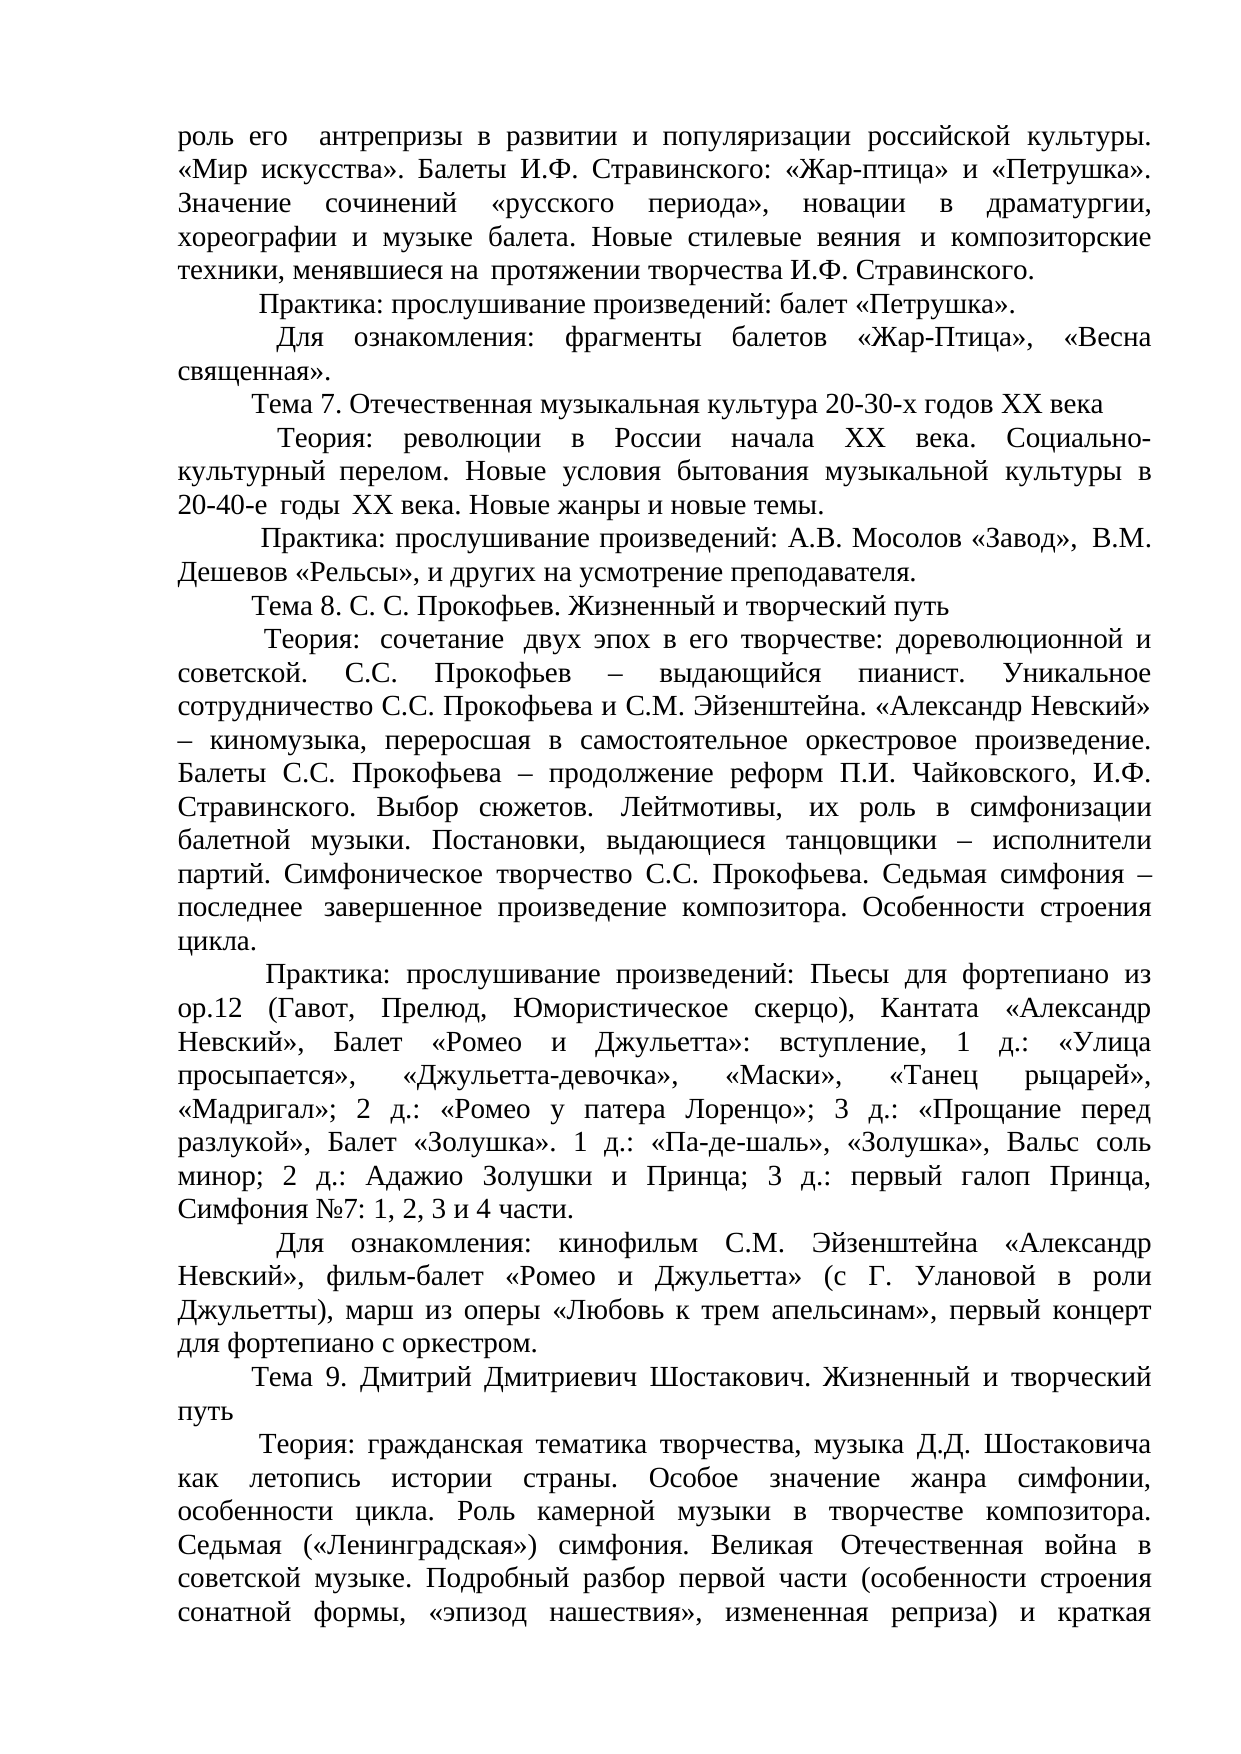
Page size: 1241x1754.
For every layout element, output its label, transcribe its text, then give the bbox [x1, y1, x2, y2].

text Тема 8. С. С. Прокофьев. Жизненный и творческий путь [177, 588, 1152, 621]
text Для ознакомления: фрагменты балетов «Жар-Птица», «Весна священная». [177, 319, 1152, 386]
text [177, 1426, 1152, 1627]
text Теория: сочетание двух эпох в его творчестве: дореволюционной и советской. С.С. Прокофьев – выдающийся пианист. Уникальное сотрудничество С.С. Прокофьева и С.М. Эйзенштейна. «Александр Невский» – киномузыка, переросшая в самостоятельное оркестровое произведение. Балеты С.С. Прокофьева – продолжение реформ П.И. Чайковского, И.Ф. Стравинского. Выбор сюжетов. Лейтмотивы, их роль в симфонизации балетной музыки. Постановки, выдающиеся танцовщики – исполнители партий. Симфоническое творчество С.С. Прокофьева. Седьмая симфония – последнее завершенное произведение композитора. Особенности строения цикла. [177, 621, 1152, 957]
text Тема 7. Отечественная музыкальная культура 20-30-х годов ХХ века [177, 386, 1152, 420]
text Тема 9. Дмитрий Дмитриевич Шостакович. Жизненный и творческий путь [177, 1359, 1152, 1426]
text Теория: революции в России начала ХХ века. Социально-культурный перелом. Новые условия бытования музыкальной культуры в 20-40-е годы ХХ века. Новые жанры и новые темы. [177, 420, 1152, 521]
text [177, 118, 1152, 286]
text Для ознакомления: кинофильм С.М. Эйзенштейна «Александр Невский», фильм-балет «Ромео и Джульетта» (с Г. Улановой в роли Джульетты), марш из оперы «Любовь к трем апельсинам», первый концерт для фортепиано с оркестром. [177, 1225, 1152, 1359]
text Практика: прослушивание произведений: Пьесы для фортепиано из ор.12 (Гавот, Прелюд, Юмористическое скерцо), Кантата «Александр Невский», Балет «Ромео и Джульетта»: вступление, 1 д.: «Улица просыпается», «Джульетта-девочка», «Маски», «Танец рыцарей», «Мадригал»; 2 д.: «Ромео у патера Лоренцо»; 3 д.: «Прощание перед разлукой», Балет «Золушка». 1 д.: «Па-де-шаль», «Золушка», Вальс соль минор; 2 д.: Адажио Золушки и Принца; 3 д.: первый галоп Принца, Симфония №7: 1, 2, 3 и 4 части. [177, 957, 1152, 1225]
text Практика: прослушивание произведений: А.В. Мосолов «Завод», В.М. Дешевов «Рельсы», и других на усмотрение преподавателя. [177, 521, 1152, 588]
text Практика: прослушивание произведений: балет «Петрушка». [177, 286, 1152, 319]
